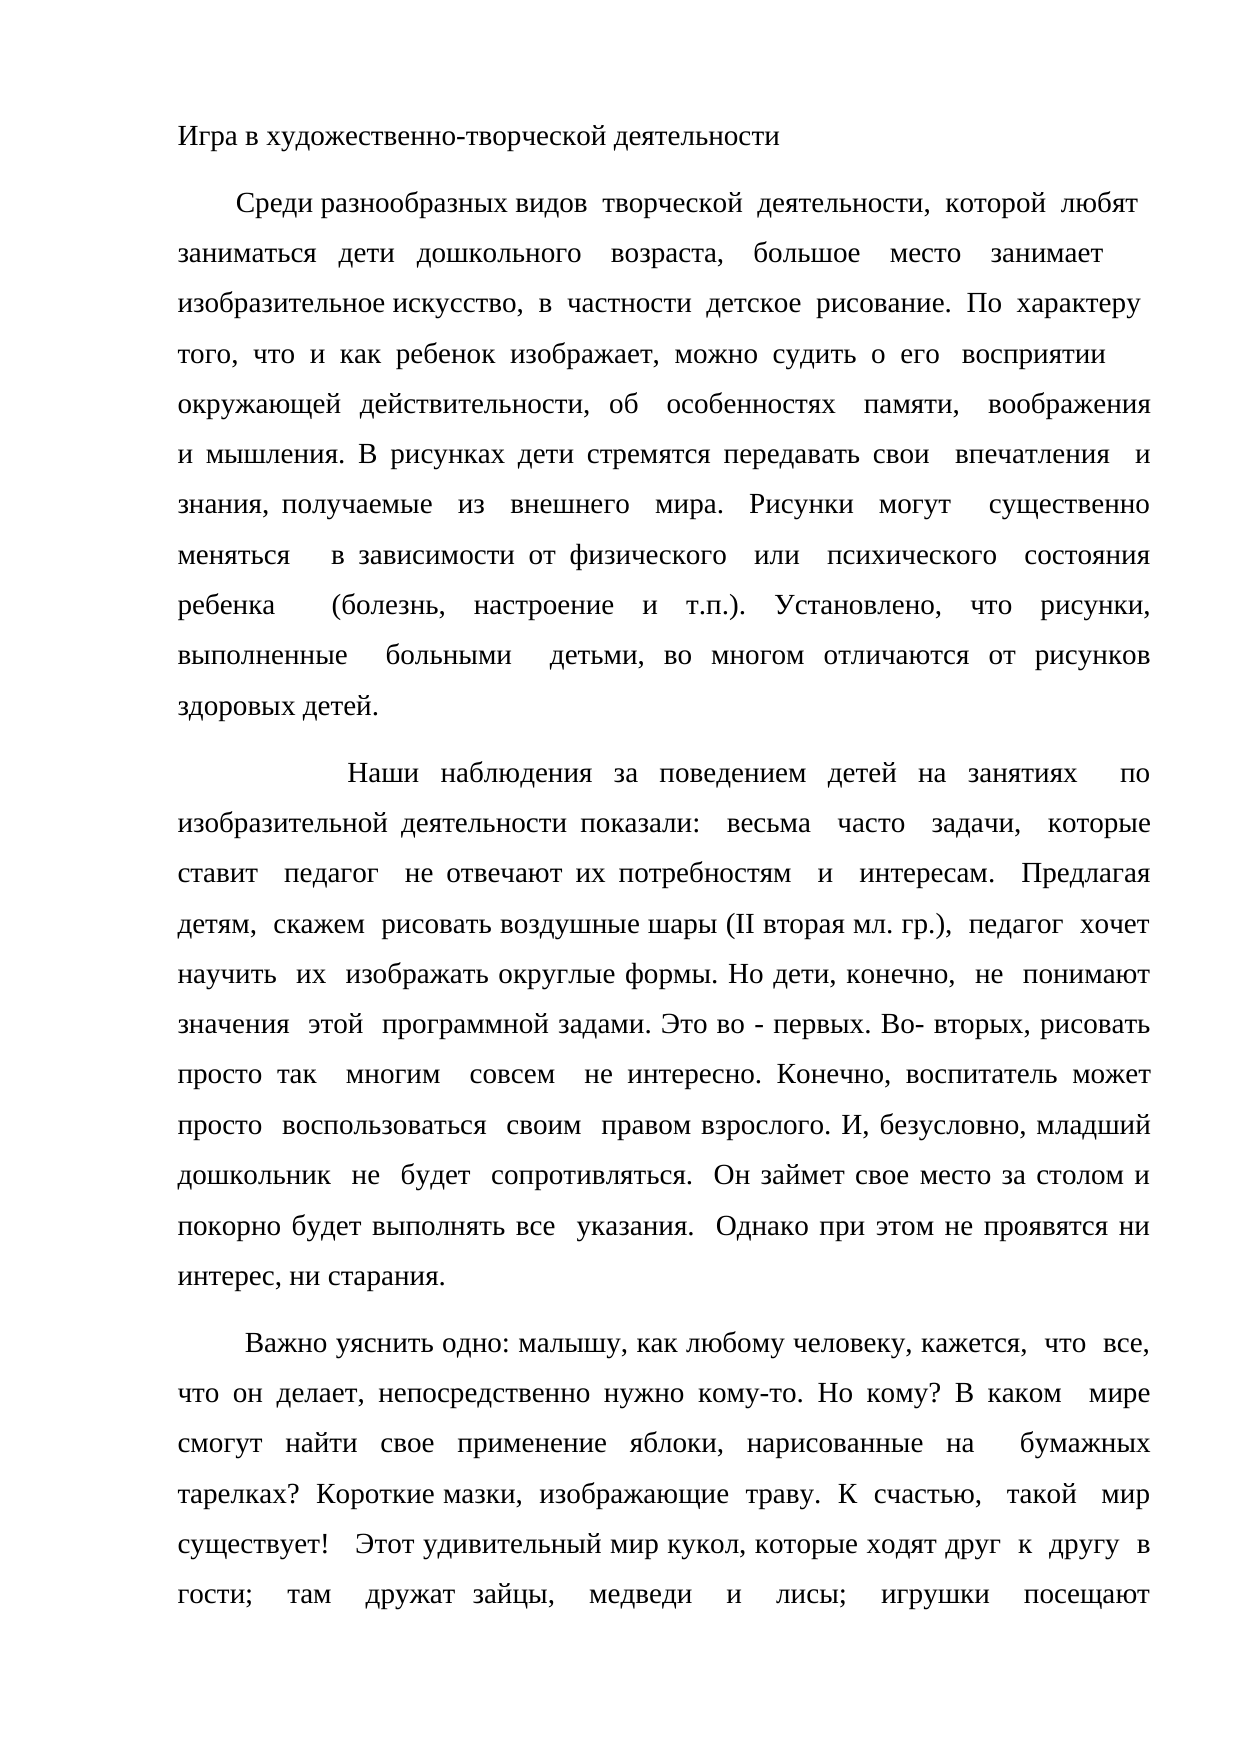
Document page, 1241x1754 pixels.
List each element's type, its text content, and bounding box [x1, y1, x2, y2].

text заниматься дети дошкольного возраста, большое место занимает [177, 235, 1152, 269]
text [177, 1325, 1152, 1610]
text окружающей действительности, об особенностях памяти, воображения и мышления. В рисунках дети стремятся передавать свои впечатления и знания, получаемые из внешнего мира. Рисунки могут существенно меняться в зависимости от физического или психического состояния ребенка (болезнь, настроение и т.п.). Установлено, что рисунки, выполненные больными детьми, во многом отличаются от рисунков здоровых детей. [177, 386, 1152, 721]
text того, что и как ребенок изображает, можно судить о его восприятии [177, 336, 1152, 369]
text Игра в художественно-творческой деятельности [177, 118, 1152, 152]
text Наши наблюдения за поведением детей на занятиях по изобразительной деятельности показали: весьма часто задачи, которые ставит педагог не отвечают их потребностям и интересам. Предлагая детям, скажем рисовать воздушные шары (II вторая мл. гр.), педагог хочет научить их изображать округлые формы. Но дети, конечно, не понимают значения этой программной задами. Это во - первых. Во- вторых, рисовать просто так многим совсем не интересно. Конечно, воспитатель может просто воспользоваться своим правом взрослого. И, безусловно, младший дошкольник не будет сопротивляться. Он займет свое место за столом и покорно будет выполнять все указания. Однако при этом не проявятся ни интерес, ни старания. [177, 755, 1152, 1291]
text Среди разнообразных видов творческой деятельности, которой любят [177, 185, 1152, 219]
text изобразительное искусство, в частности детское рисование. По характеру [177, 286, 1152, 319]
